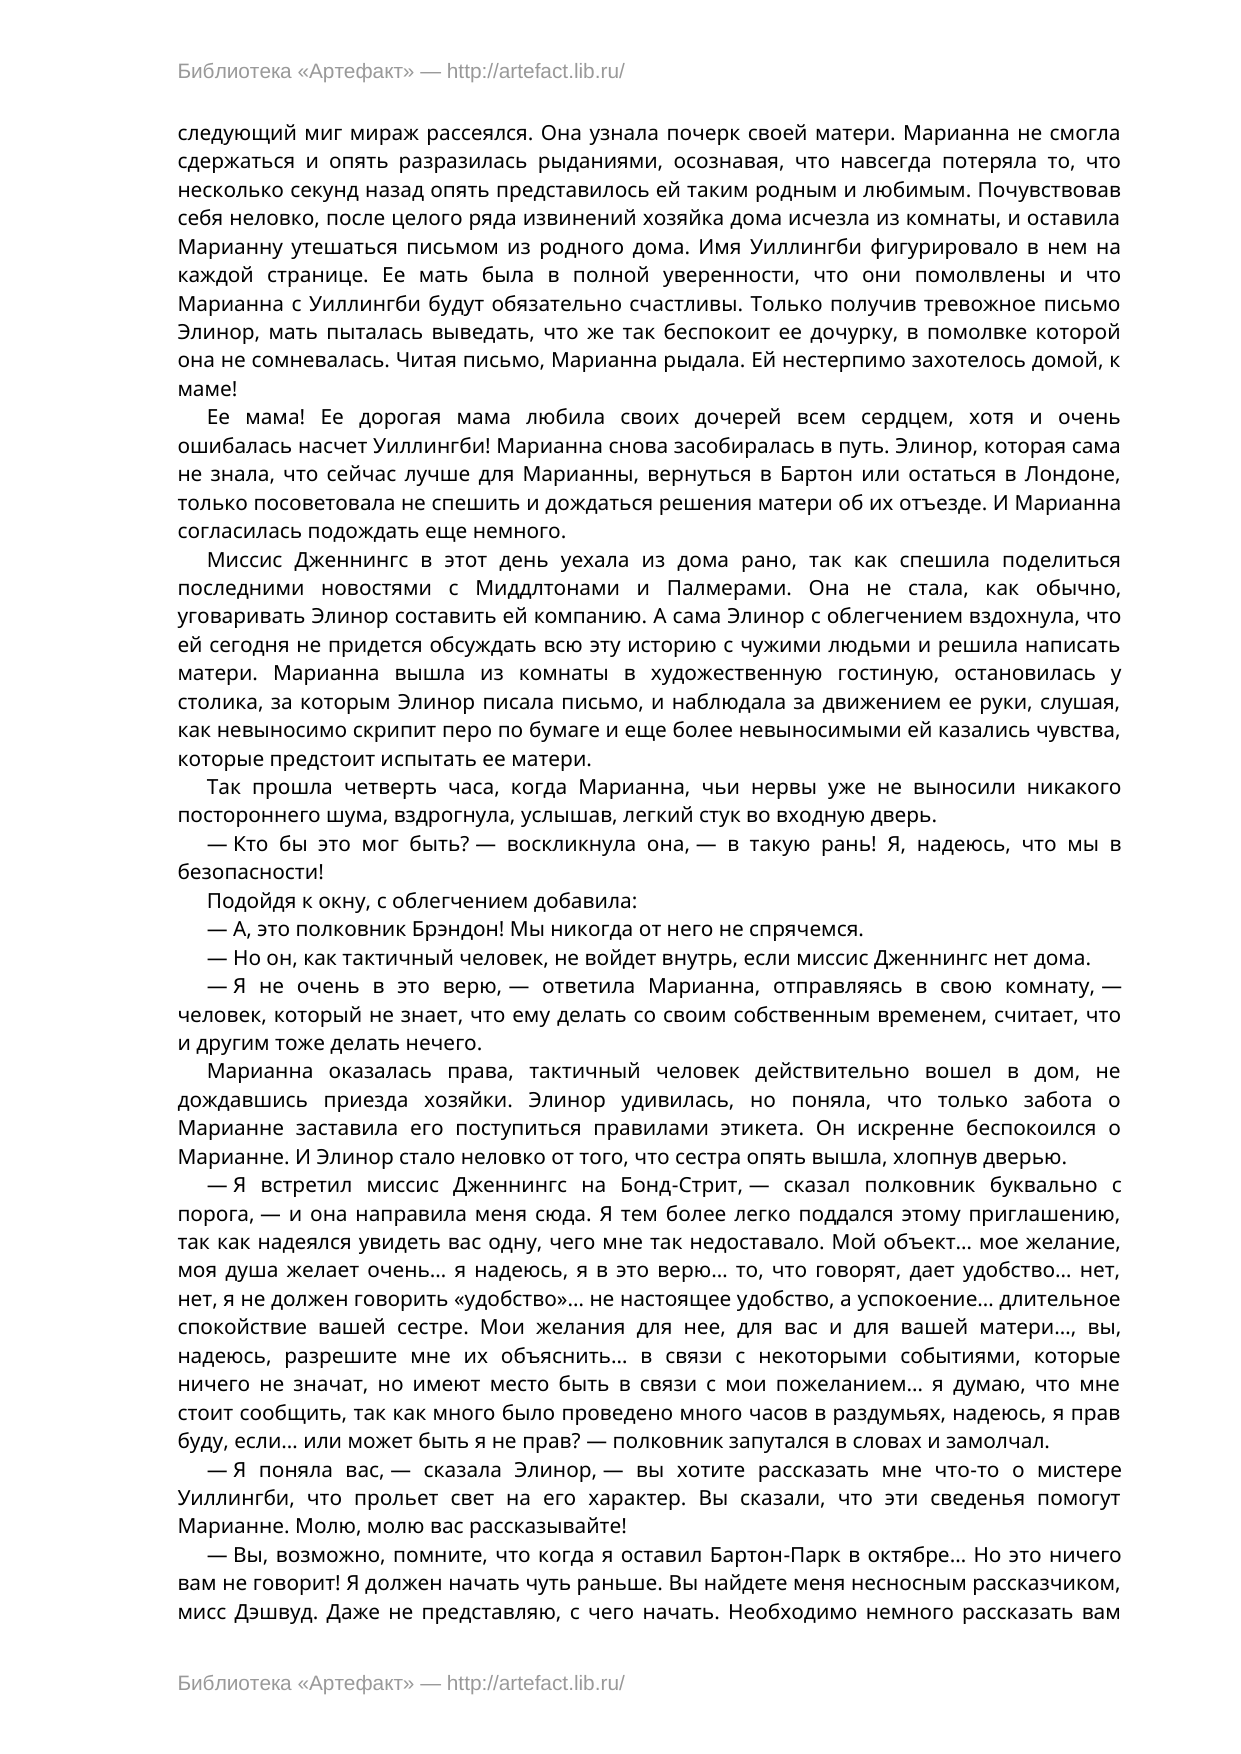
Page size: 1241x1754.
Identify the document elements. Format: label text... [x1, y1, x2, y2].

text — Но он, как тактичный человек, не войдет внутрь, если миссис Дженнингс нет дома. [177, 943, 1122, 971]
text — Кто бы это мог быть? — воскликнула она, — в такую рань! Я, надеюсь, что мы в безопасности! [177, 829, 1122, 886]
text Так прошла четверть часа, когда Марианна, чьи нервы уже не выносили никакого постороннего шума, вздрогнула, услышав, легкий стук во входную дверь. [177, 772, 1122, 829]
text — А, это полковник Брэндон! Мы никогда от него не спрячемся. [177, 914, 1122, 943]
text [177, 1540, 1122, 1625]
text — Я поняла вас, — сказала Элинор, — вы хотите рассказать мне что-то о мистере Уиллингби, что прольет свет на его характер. Вы сказали, что эти сведенья помогут Марианне. Молю, молю вас рассказывайте! [177, 1455, 1122, 1540]
text — Я не очень в это верю, — ответила Марианна, отправляясь в свою комнату, — человек, который не знает, что ему делать со своим собственным временем, считает, что и другим тоже делать нечего. [177, 971, 1122, 1057]
text Подойдя к окну, с облегчением добавила: [177, 886, 1122, 914]
text Ее мама! Ее дорогая мама любила своих дочерей всем сердцем, хотя и очень ошибалась насчет Уиллингби! Марианна снова засобиралась в путь. Элинор, которая сама не знала, что сейчас лучше для Марианны, вернуться в Бартон или остаться в Лондоне, только посоветовала не спешить и дождаться решения матери об их отъезде. И Марианна согласилась подождать еще немного. [177, 402, 1122, 545]
text Миссис Дженнингс в этот день уехала из дома рано, так как спешила поделиться последними новостями с Миддлтонами и Палмерами. Она не стала, как обычно, уговаривать Элинор составить ей компанию. А сама Элинор с облегчением вздохнула, что ей сегодня не придется обсуждать всю эту историю с чужими людьми и решила написать матери. Марианна вышла из комнаты в художественную гостиную, остановилась у столика, за которым Элинор писала письмо, и наблюдала за движением ее руки, слушая, как невыносимо скрипит перо по бумаге и еще более невыносимыми ей казались чувства, которые предстоит испытать ее матери. [177, 545, 1122, 772]
text — Я встретил миссис Дженнингс на Бонд-Стрит, — сказал полковник буквально с порога, — и она направила меня сюда. Я тем более легко поддался этому приглашению, так как надеялся увидеть вас одну, чего мне так недоставало. Мой объект… мое желание, моя душа желает очень… я надеюсь, я в это верю… то, что говорят, дает удобство… нет, нет, я не должен говорить «удобство»… не настоящее удобство, а успокоение… длительное спокойствие вашей сестре. Мои желания для нее, для вас и для вашей матери…, вы, надеюсь, разрешите мне их объяснить… в связи с некоторыми событиями, которые ничего не значат, но имеют место быть в связи с мои пожеланием… я думаю, что мне стоит сообщить, так как много было проведено много часов в раздумьях, надеюсь, я прав буду, если… или может быть я не прав? — полковник запутался в словах и замолчал. [177, 1170, 1122, 1455]
text Марианна оказалась права, тактичный человек действительно вошел в дом, не дождавшись приезда хозяйки. Элинор удивилась, но поняла, что только забота о Марианне заставила его поступиться правилами этикета. Он искренне беспокоился о Марианне. И Элинор стало неловко от того, что сестра опять вышла, хлопнув дверью. [177, 1057, 1122, 1170]
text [177, 118, 1122, 402]
